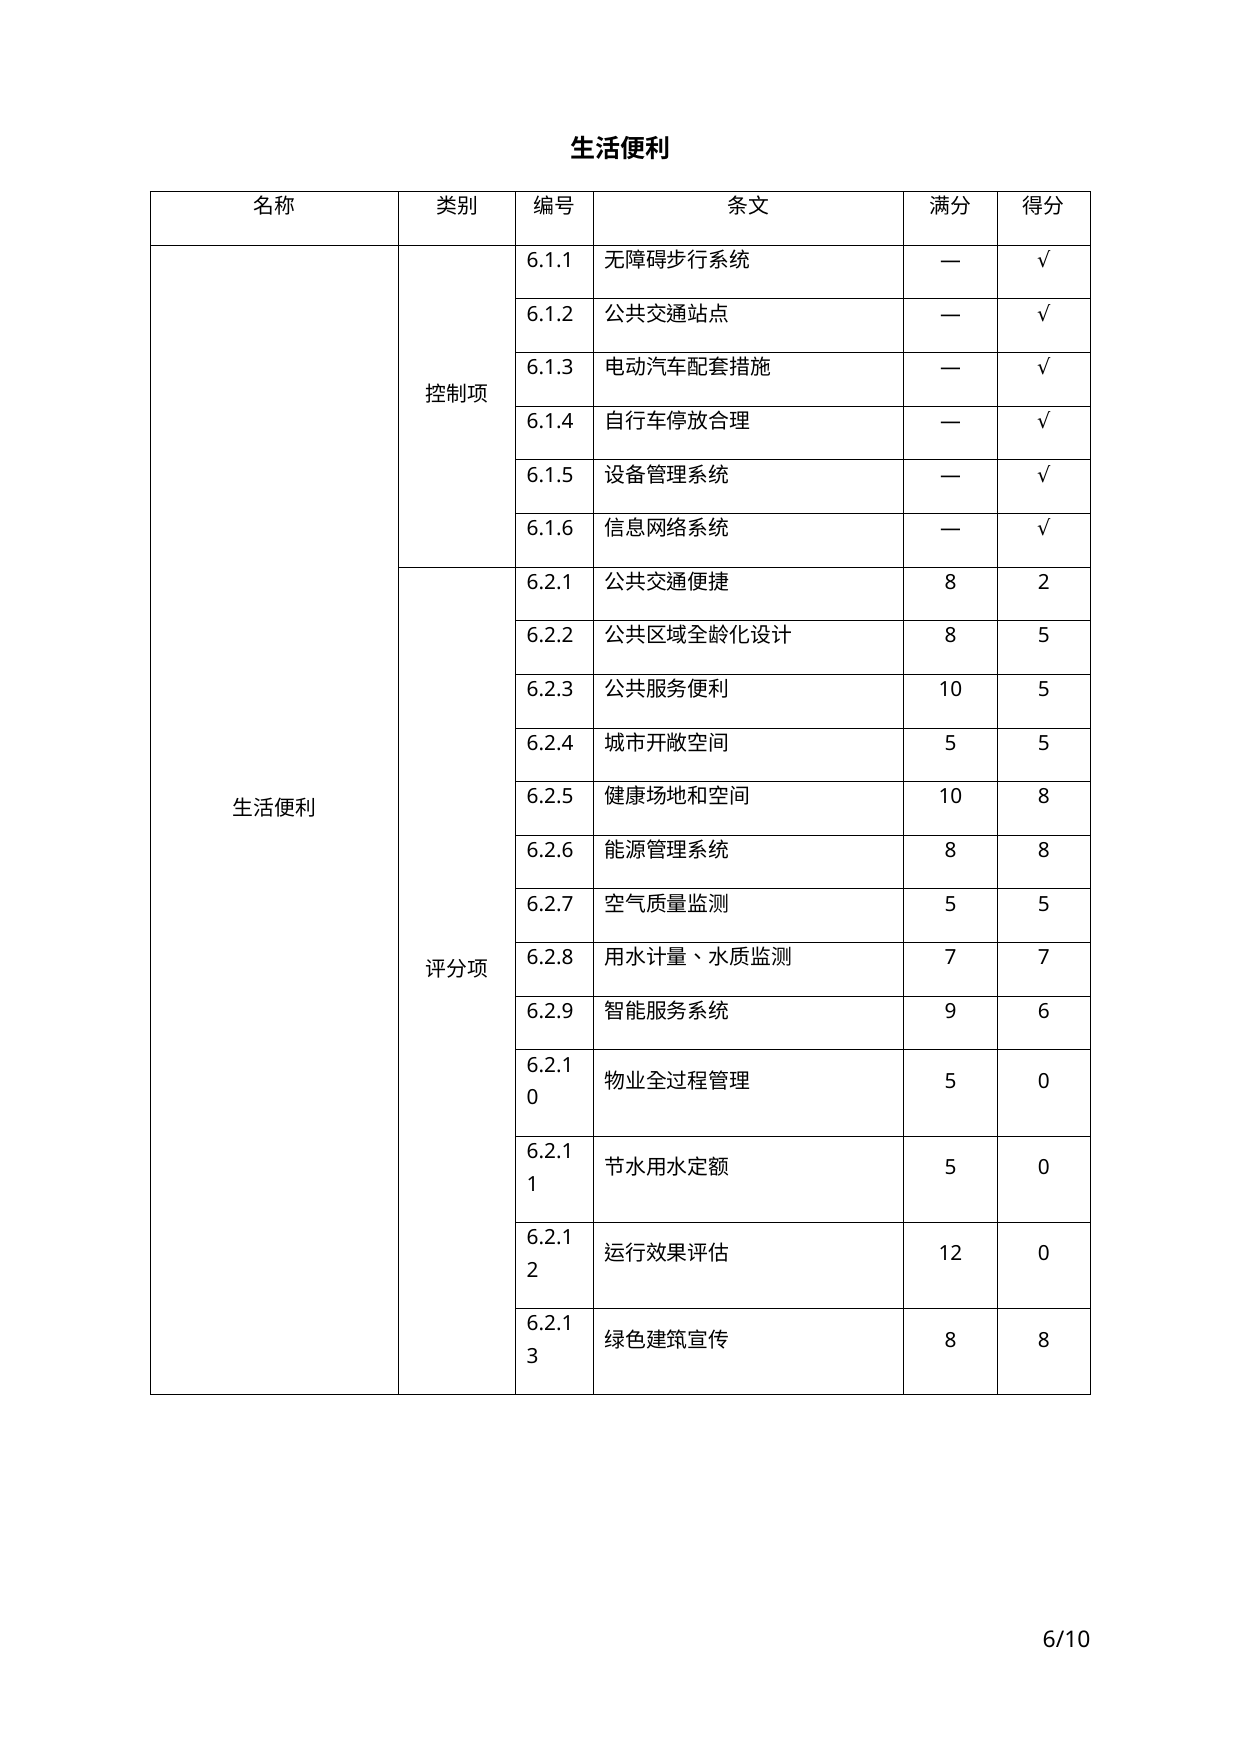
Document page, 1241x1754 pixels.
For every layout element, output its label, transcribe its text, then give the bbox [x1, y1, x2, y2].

table_cell — [904, 353, 997, 406]
table_cell 节水用水定额 [594, 1137, 903, 1222]
table_cell 6.2.11 [516, 1137, 593, 1222]
table_cell 6.1.1 [516, 246, 593, 298]
table_cell √ [998, 246, 1090, 298]
table_cell — [904, 246, 997, 298]
table_cell 6.2.8 [516, 943, 593, 996]
table_cell 空气质量监测 [594, 889, 903, 942]
table_cell 2 [998, 568, 1090, 620]
table_cell — [904, 407, 997, 459]
table_header 得分 [998, 192, 1090, 244]
table_cell 6.2.1 [516, 568, 593, 620]
table_cell 绿色建筑宣传 [594, 1309, 903, 1394]
table_cell — [904, 460, 997, 513]
table_cell 6.2.6 [516, 836, 593, 888]
table_cell 5 [904, 729, 997, 781]
table_cell 6.1.2 [516, 299, 593, 352]
table_cell 7 [904, 943, 997, 996]
table_cell 12 [904, 1223, 997, 1308]
table_cell 8 [998, 782, 1090, 835]
table_cell 6.2.4 [516, 729, 593, 781]
table_cell 8 [904, 1309, 997, 1394]
table_cell — [904, 514, 997, 566]
table_cell 评分项 [399, 568, 515, 1394]
table_header 满分 [904, 192, 997, 244]
table_cell √ [998, 407, 1090, 459]
table_cell 能源管理系统 [594, 836, 903, 888]
table_cell 生活便利 [151, 246, 398, 1394]
table_cell 6.1.4 [516, 407, 593, 459]
table_cell 10 [904, 782, 997, 835]
table_cell 5 [904, 1137, 997, 1222]
table_cell 6.1.5 [516, 460, 593, 513]
table_cell 6 [998, 997, 1090, 1049]
table_cell 6.2.10 [516, 1050, 593, 1136]
table_cell 无障碍步行系统 [594, 246, 903, 298]
table_cell — [904, 299, 997, 352]
table_cell 8 [904, 568, 997, 620]
table_cell 8 [904, 621, 997, 674]
table_cell 公共区域全龄化设计 [594, 621, 903, 674]
table_cell 控制项 [399, 246, 515, 566]
table_cell 健康场地和空间 [594, 782, 903, 835]
table_header 类别 [399, 192, 515, 244]
table_cell 8 [904, 836, 997, 888]
table_cell 5 [904, 889, 997, 942]
table_cell 0 [998, 1050, 1090, 1136]
table_cell 5 [998, 889, 1090, 942]
table_cell 物业全过程管理 [594, 1050, 903, 1136]
table_cell √ [998, 353, 1090, 406]
table_cell 公共交通便捷 [594, 568, 903, 620]
table_cell 5 [998, 675, 1090, 727]
table_cell 电动汽车配套措施 [594, 353, 903, 406]
table_cell 5 [998, 621, 1090, 674]
table_cell 5 [904, 1050, 997, 1136]
table_cell 8 [998, 1309, 1090, 1394]
table_cell 用水计量、水质监测 [594, 943, 903, 996]
table_cell 8 [998, 836, 1090, 888]
table_cell 5 [998, 729, 1090, 781]
table_cell 6.2.13 [516, 1309, 593, 1394]
table_cell 城市开敞空间 [594, 729, 903, 781]
table_cell 9 [904, 997, 997, 1049]
table_cell 信息网络系统 [594, 514, 903, 566]
table_header 名称 [151, 192, 398, 244]
table_cell 6.1.6 [516, 514, 593, 566]
table_cell √ [998, 514, 1090, 566]
table_header 条文 [594, 192, 903, 244]
table_cell 7 [998, 943, 1090, 996]
table_cell 自行车停放合理 [594, 407, 903, 459]
table_cell 0 [998, 1137, 1090, 1222]
table_cell 10 [904, 675, 997, 727]
table_cell 6.1.3 [516, 353, 593, 406]
table_cell 6.2.9 [516, 997, 593, 1049]
table_cell 0 [998, 1223, 1090, 1308]
table_header 编号 [516, 192, 593, 244]
table_cell √ [998, 460, 1090, 513]
table_cell 设备管理系统 [594, 460, 903, 513]
table_cell 公共服务便利 [594, 675, 903, 727]
table_cell 6.2.7 [516, 889, 593, 942]
table_cell 6.2.5 [516, 782, 593, 835]
table_cell 6.2.12 [516, 1223, 593, 1308]
table_cell 6.2.2 [516, 621, 593, 674]
table_cell √ [998, 299, 1090, 352]
table_cell 运行效果评估 [594, 1223, 903, 1308]
table_cell 智能服务系统 [594, 997, 903, 1049]
table_cell 公共交通站点 [594, 299, 903, 352]
table_cell 6.2.3 [516, 675, 593, 727]
text 生活便利 [150, 131, 1090, 165]
